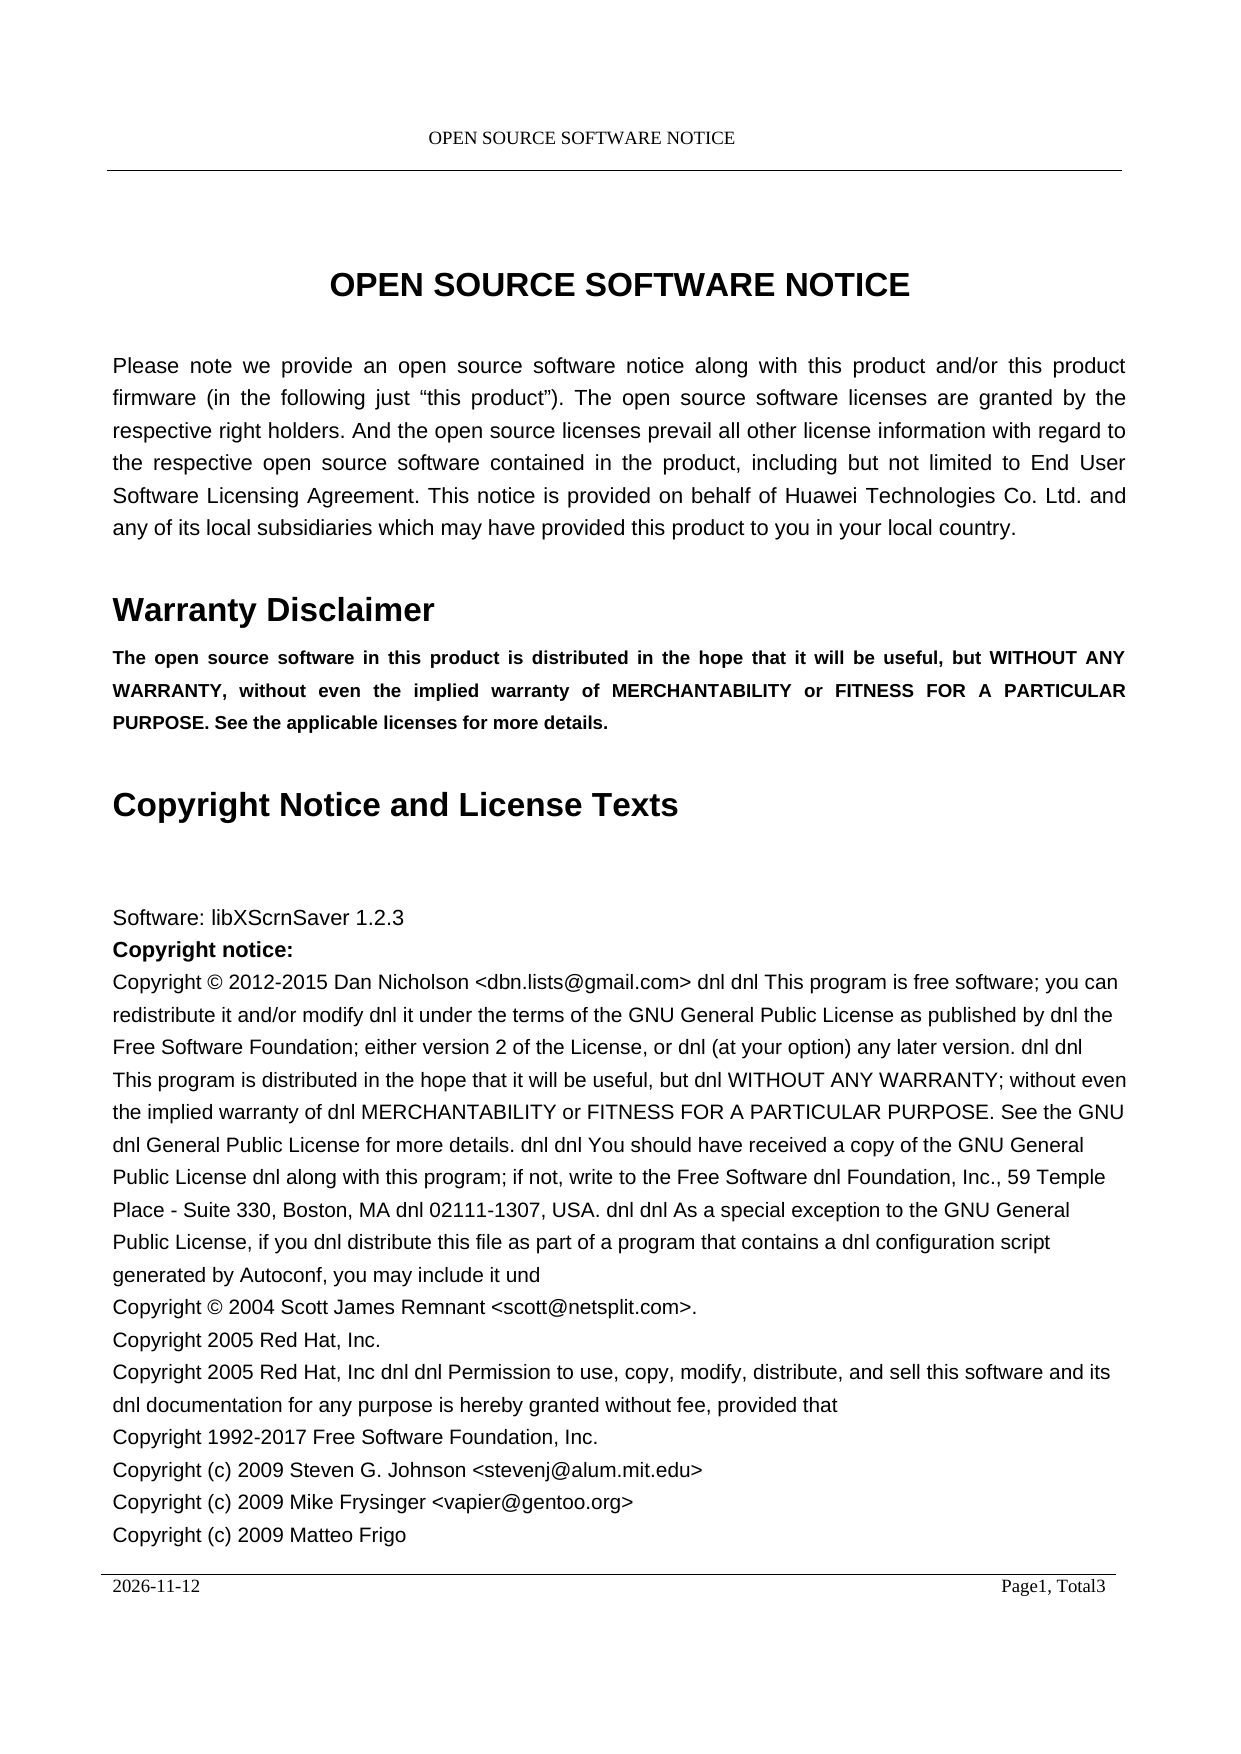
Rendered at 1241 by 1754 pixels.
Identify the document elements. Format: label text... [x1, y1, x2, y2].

text Copyright 2005 Red Hat, Inc dnl dnl Permission to use, copy, modify, distribute, and sell this software and its dnl documentation for any purpose is hereby granted without fee, provided that [112, 1356, 1128, 1421]
text Copyright 1992-2017 Free Software Foundation, Inc. [112, 1421, 1128, 1453]
text Please note we provide an open source software notice along with this product and/or this product firmware (in the following just “this product”). The open source software licenses are granted by the respective right holders. And the open source licenses prevail all other license information with regard to the respective open source software contained in the product, including but not limited to End User Software Licensing Agreement. This notice is provided on behalf of Huawei Technologies Co. Ltd. and any of its local subsidiaries which may have provided this product to you in your local country. [112, 349, 1128, 544]
text Copyright notice: [112, 933, 1128, 966]
text Copyright (c) 2009 Mike Frysinger <vapier@gentoo.org> [112, 1486, 1128, 1518]
text Copyright Notice and License Texts [112, 771, 1128, 836]
text Copyright (c) 2009 Matteo Frigo [112, 1518, 1128, 1551]
text Copyright (c) 2009 Steven G. Johnson <stevenj@alum.mit.edu> [112, 1453, 1128, 1486]
text Software: libXScrnSaver 1.2.3 [112, 901, 1128, 933]
text Copyright © 2012-2015 Dan Nicholson <dbn.lists@gmail.com> dnl dnl This program is free software; you can redistribute it and/or modify dnl it under the terms of the GNU General Public License as published by dnl the Free Software Foundation; either version 2 of the License, or dnl (at your option) any later version. dnl dnl This program is distributed in the hope that it will be useful, but dnl WITHOUT ANY WARRANTY; without even the implied warranty of dnl MERCHANTABILITY or FITNESS FOR A PARTICULAR PURPOSE. See the GNU dnl General Public License for more details. dnl dnl You should have received a copy of the GNU General Public License dnl along with this program; if not, write to the Free Software dnl Foundation, Inc., 59 Temple Place - Suite 330, Boston, MA dnl 02111-1307, USA. dnl dnl As a special exception to the GNU General Public License, if you dnl distribute this file as part of a program that contains a dnl configuration script generated by Autoconf, you may include it und [112, 966, 1128, 1291]
text Copyright 2005 Red Hat, Inc. [112, 1323, 1128, 1356]
text Warranty Disclaimer [112, 576, 1128, 641]
text Copyright © 2004 Scott James Remnant <scott@netsplit.com>. [112, 1291, 1128, 1323]
text OPEN SOURCE SOFTWARE NOTICE [112, 251, 1128, 316]
text The open source software in this product is distributed in the hope that it will be useful, but WITHOUT ANY WARRANTY, without even the implied warranty of MERCHANTABILITY or FITNESS FOR A PARTICULAR PURPOSE. See the applicable licenses for more details. [112, 641, 1128, 739]
